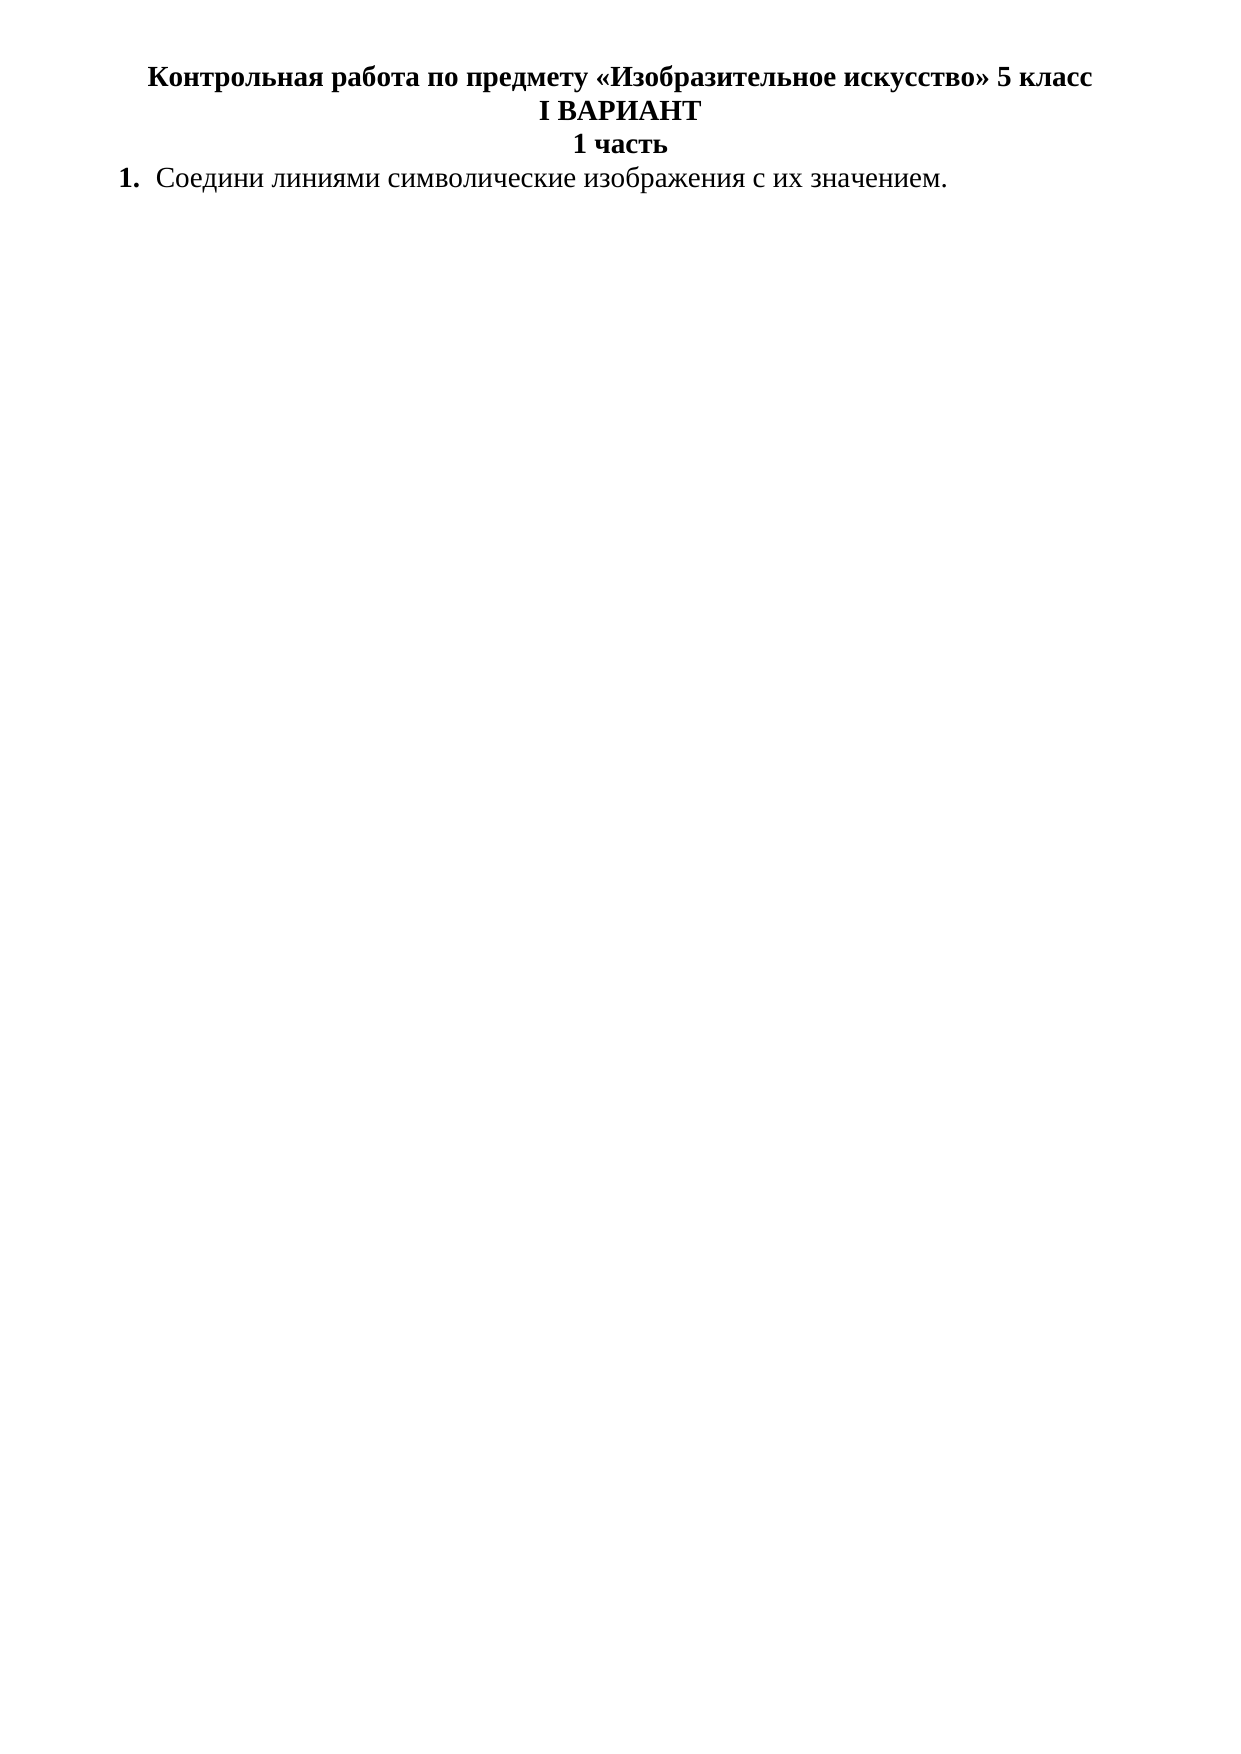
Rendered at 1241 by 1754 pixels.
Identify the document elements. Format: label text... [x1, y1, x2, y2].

text I ВАРИАНТ [59, 93, 1181, 126]
text 1 часть [59, 126, 1181, 160]
text Контрольная работа по предмету «Изобразительное искусство» 5 класс [59, 59, 1181, 93]
list Соедини линиями символические изображения с их значением. [118, 160, 1181, 193]
